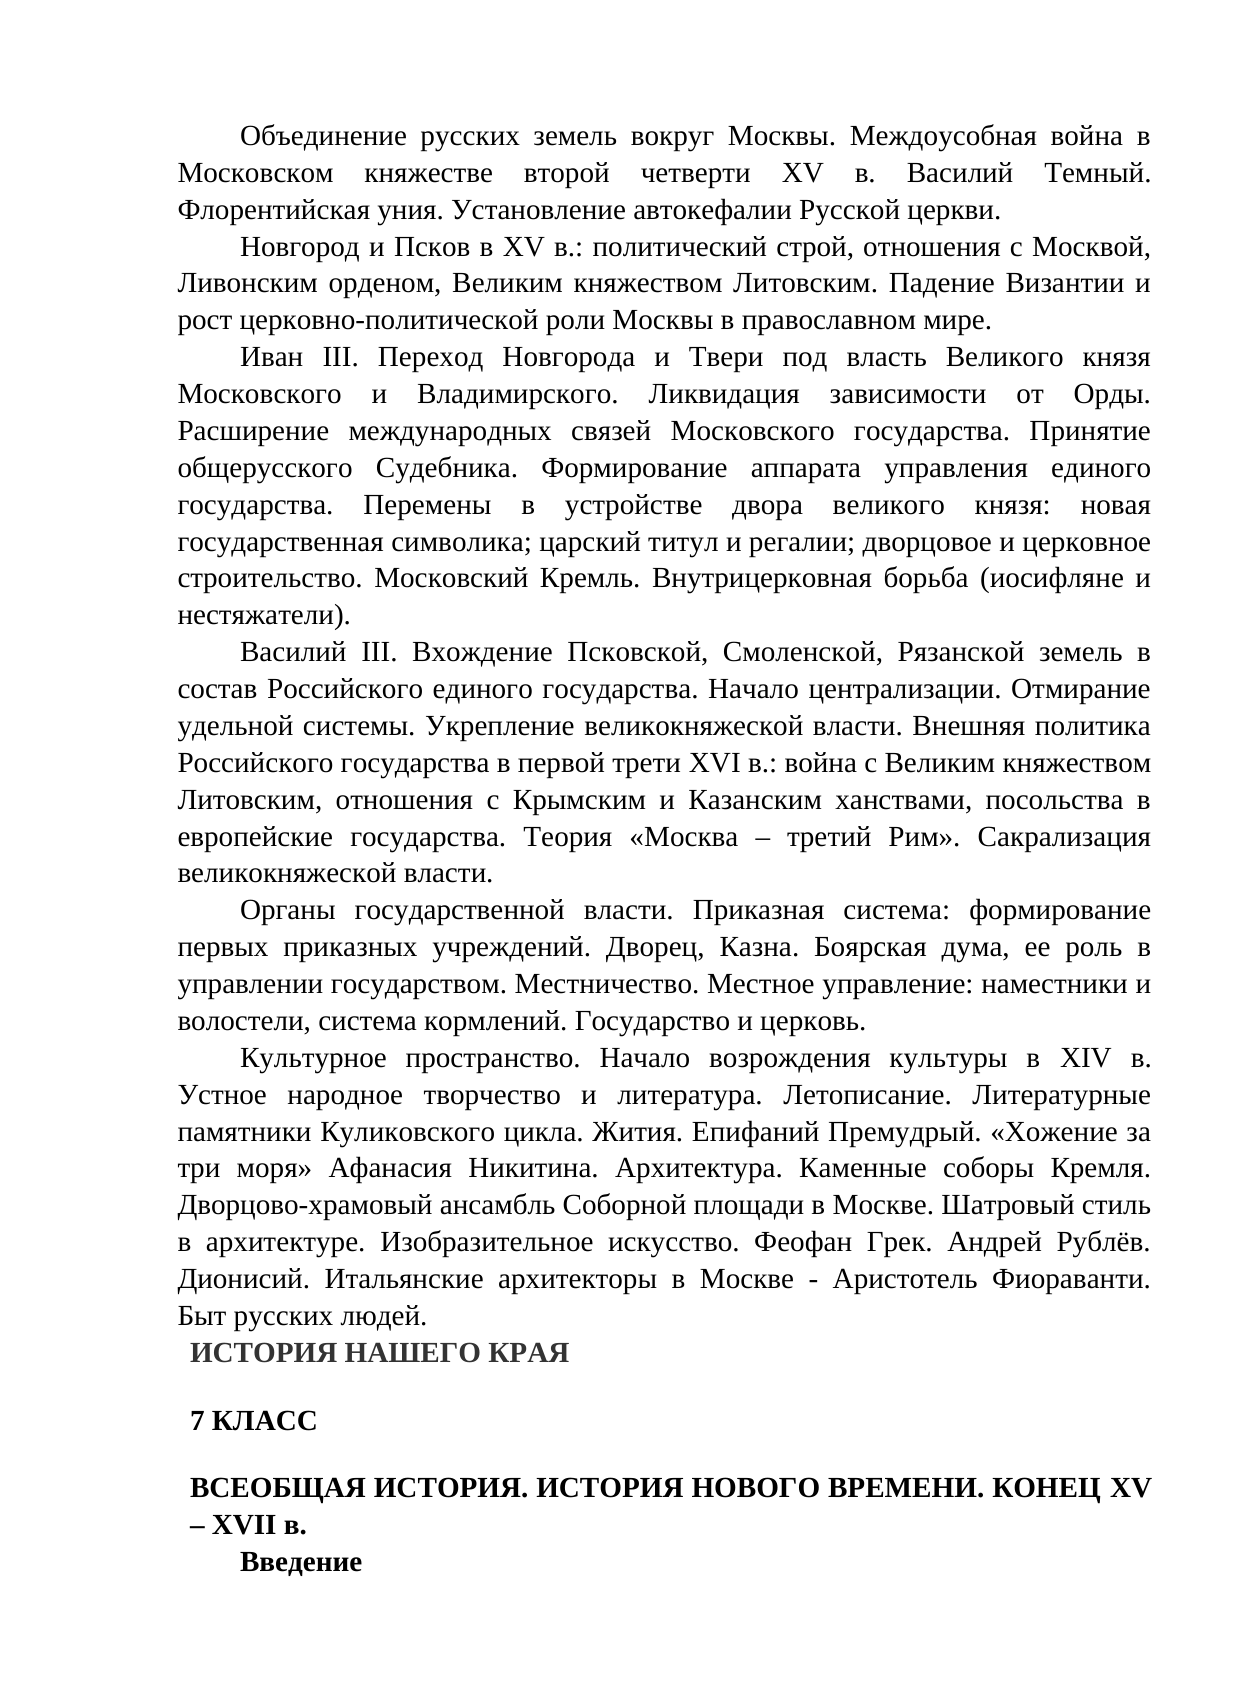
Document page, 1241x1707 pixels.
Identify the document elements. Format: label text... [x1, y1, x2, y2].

text Органы государственной власти. Приказная система: формирование первых приказных учреждений. Дворец, Казна. Боярская дума, ее роль в управлении государством. Местничество. Местное управление: наместники и волостели, система кормлений. Государство и церковь. [177, 892, 1152, 1037]
text Василий III. Вхождение Псковской, Смоленской, Рязанской земель в состав Российского единого государства. Начало централизации. Отмирание удельной системы. Укрепление великокняжеской власти. Внешняя политика Российского государства в первой трети XVI в.: война с Великим княжеством Литовским, отношения с Крымским и Казанским ханствами, посольства в европейские государства. Теория «Москва ‒ третий Рим». Сакрализация великокняжеской власти. [177, 634, 1152, 889]
text ВСЕОБЩАЯ ИСТОРИЯ. ИСТОРИЯ НОВОГО ВРЕМЕНИ. КОНЕЦ XV – XVII в. [190, 1470, 1152, 1541]
text Введение [177, 1544, 1152, 1577]
text Новгород и Псков в XV в.: политический строй, отношения с Москвой, Ливонским орденом, Великим княжеством Литовским. Падение Византии и рост церковно-политической роли Москвы в православном мире. [177, 229, 1152, 336]
text Культурное пространство. Начало возрождения культуры в XIV в. Устное народное творчество и литература. Летописание. Литературные памятники Куликовского цикла. Жития. Епифаний Премудрый. «Хожение за три моря» Афанасия Никитина. Архитектура. Каменные соборы Кремля. Дворцово-храмовый ансамбль Соборной площади в Москве. Шатровый стиль в архитектуре. Изобразительное искусство. Феофан Грек. Андрей Рублёв. Дионисий. Итальянские архитекторы в Москве - Аристотель Фиораванти. Быт русских людей. [177, 1040, 1152, 1332]
text Иван III. Переход Новгорода и Твери под власть Великого князя Московского и Владимирского. Ликвидация зависимости от Орды. Расширение международных связей Московского государства. Принятие общерусского Судебника. Формирование аппарата управления единого государства. Перемены в устройстве двора великого князя: новая государственная символика; царский титул и регалии; дворцовое и церковное строительство. Московский Кремль. Внутрицерковная борьба (иосифляне и нестяжатели). [177, 339, 1152, 631]
text Объединение русских земель вокруг Москвы. Междоусобная война в Московском княжестве второй четверти XV в. Василий Темный. Флорентийская уния. Установление автокефалии Русской церкви. [177, 118, 1152, 225]
text ИСТОРИЯ НАШЕГО КРАЯ [190, 1335, 1152, 1368]
text 7 КЛАСС [190, 1403, 1152, 1436]
